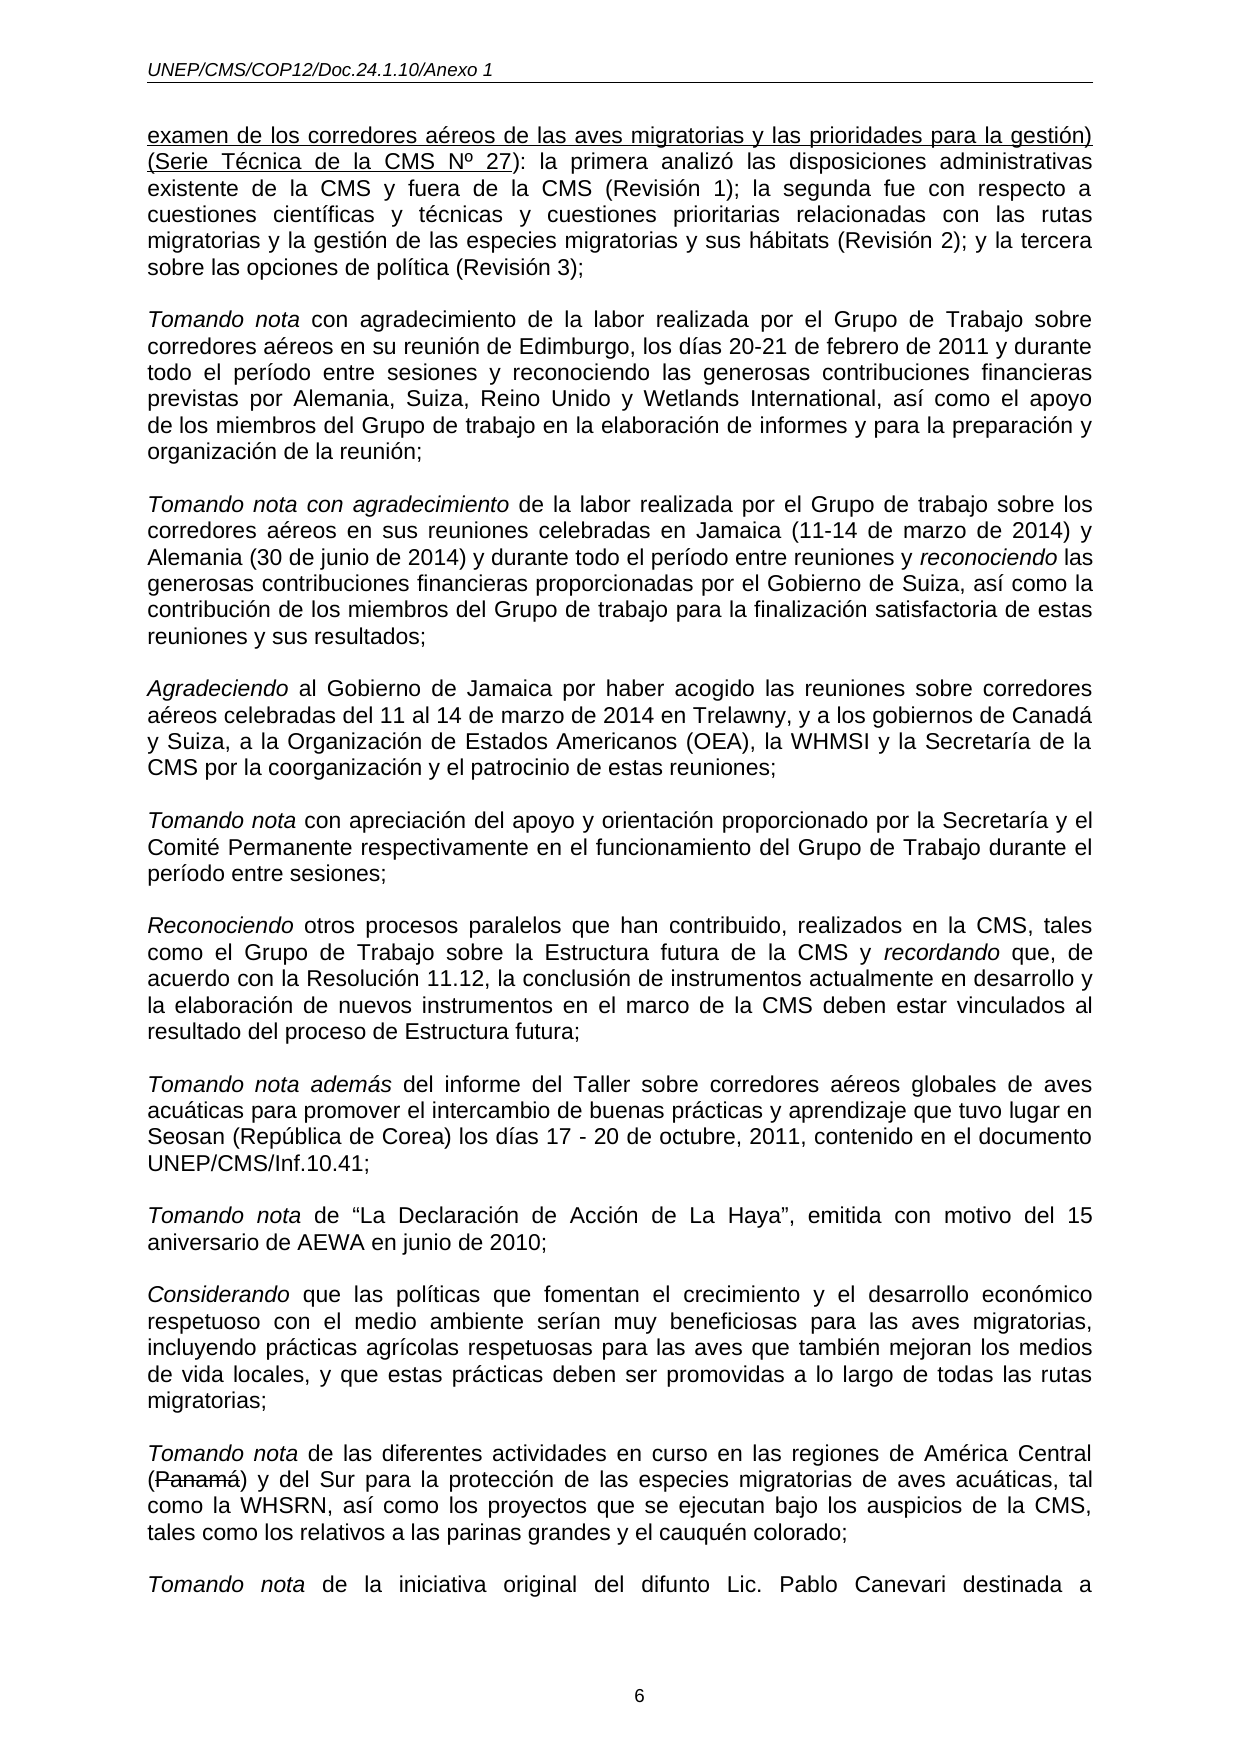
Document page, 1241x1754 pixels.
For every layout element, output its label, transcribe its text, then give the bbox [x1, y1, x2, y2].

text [147, 122, 1093, 145]
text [147, 1571, 1093, 1598]
text Tomando nota con agradecimiento de la labor realizada por el Grupo de Trabajo sobre corredores aéreos en su reunión de Edimburgo, los días 20-21 de febrero de 2011 y durante todo el período entre sesiones y reconociendo las generosas contribuciones financieras previstas por Alemania, Suiza, Reino Unido y Wetlands International, así como el apoyo de los miembros del Grupo de trabajo en la elaboración de informes y para la preparación y organización de la reunión; [147, 306, 1093, 464]
text Reconociendo otros procesos paralelos que han contribuido, realizados en la CMS, tales como el Grupo de Trabajo sobre la Estructura futura de la CMS y recordando que, de acuerdo con la Resolución 11.12, la conclusión de instrumentos actualmente en desarrollo y la elaboración de nuevos instrumentos en el marco de la CMS deben estar vinculados al resultado del proceso de Estructura futura; [147, 912, 1093, 1044]
text Tomando nota con agradecimiento de la labor realizada por el Grupo de trabajo sobre los corredores aéreos en sus reuniones celebradas en Jamaica (11-14 de marzo de 2014) y Alemania (30 de junio de 2014) y durante todo el período entre reuniones y reconociendo las generosas contribuciones financieras proporcionadas por el Gobierno de Suiza, así como la contribución de los miembros del Grupo de trabajo para la finalización satisfactoria de estas reuniones y sus resultados; [147, 491, 1093, 649]
text Agradeciendo al Gobierno de Jamaica por haber acogido las reuniones sobre corredores aéreos celebradas del 11 al 14 de marzo de 2014 en Trelawny, y a los gobiernos de Canadá y Suiza, a la Organización de Estados Americanos (OEA), la WHMSI y la Secretaría de la CMS por la coorganización y el patrocinio de estas reuniones; [147, 675, 1093, 781]
text Tomando nota de las diferentes actividades en curso en las regiones de América Central (Panamá) y del Sur para la protección de las especies migratorias de aves acuáticas, tal como la WHSRN, así como los proyectos que se ejecutan bajo los auspicios de la CMS, tales como los relativos a las parinas grandes y el cauquén colorado; [147, 1439, 1093, 1545]
text Tomando nota además del informe del Taller sobre corredores aéreos globales de aves acuáticas para promover el intercambio de buenas prácticas y aprendizaje que tuvo lugar en Seosan (República de Corea) los días 17 - 20 de octubre, 2011, contenido en el documento UNEP/CMS/Inf.10.41; [147, 1071, 1093, 1176]
text Tomando nota de “La Declaración de Acción de La Haya”, emitida con motivo del 15 aniversario de AEWA en junio de 2010; [147, 1202, 1093, 1255]
text Tomando nota con apreciación del apoyo y orientación proporcionado por la Secretaría y el Comité Permanente respectivamente en el funcionamiento del Grupo de Trabajo durante el período entre sesiones; [147, 807, 1093, 886]
text Considerando que las políticas que fomentan el crecimiento y el desarrollo económico respetuoso con el medio ambiente serían muy beneficiosas para las aves migratorias, incluyendo prácticas agrícolas respetuosas para las aves que también mejoran los medios de vida locales, y que estas prácticas deben ser promovidas a lo largo de todas las rutas migratorias; [147, 1281, 1093, 1413]
